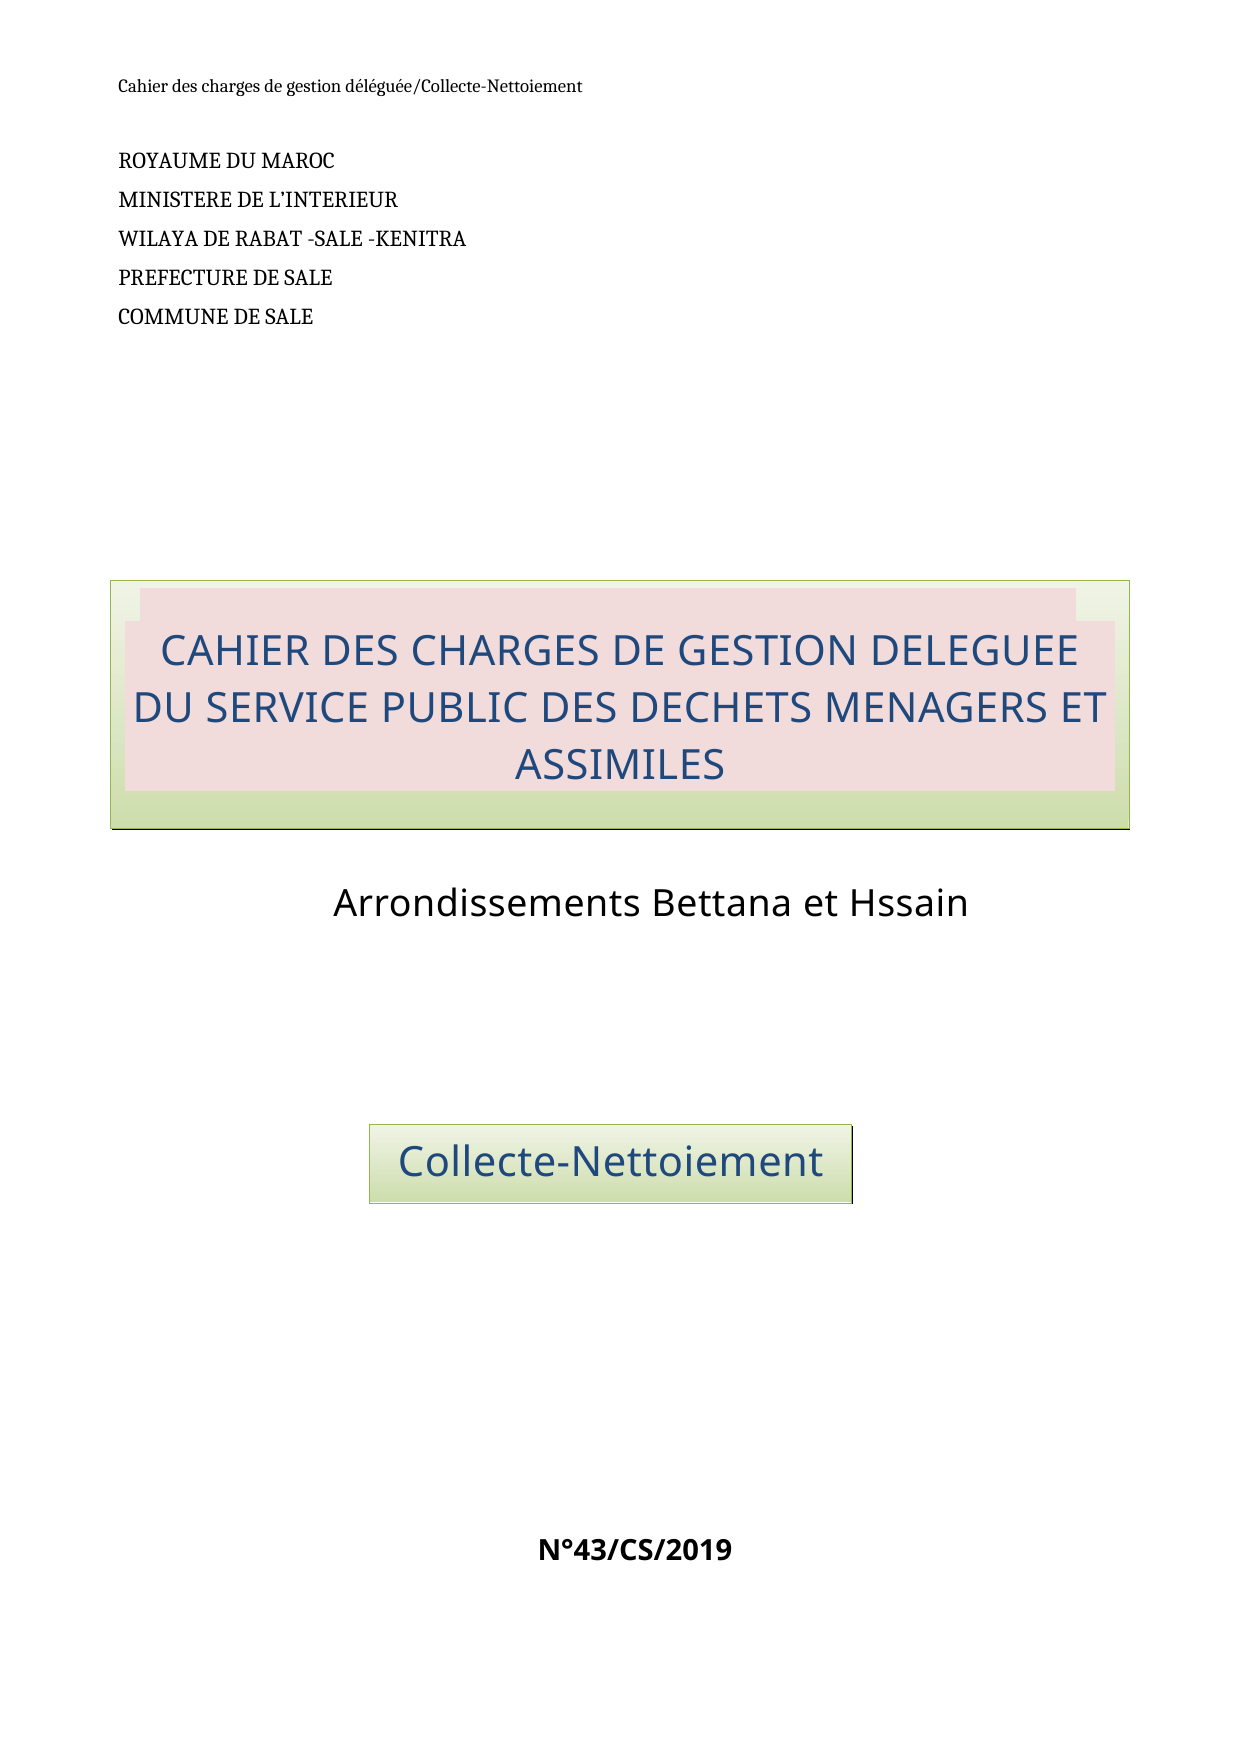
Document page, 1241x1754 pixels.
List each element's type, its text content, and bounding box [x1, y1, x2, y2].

text MINISTERE DE L’INTERIEUR [118, 187, 1152, 213]
text WILAYA DE RABAT -SALE -KENITRA [118, 226, 1152, 252]
text PREFECTURE DE SALE [118, 265, 1152, 291]
text N°43/CS/2019 [118, 1529, 1152, 1569]
text COMMUNE DE SALE [118, 304, 1152, 330]
text Arrondissements Bettana et Hssain [118, 876, 1152, 927]
text ROYAUME DU MAROC [118, 148, 1152, 175]
